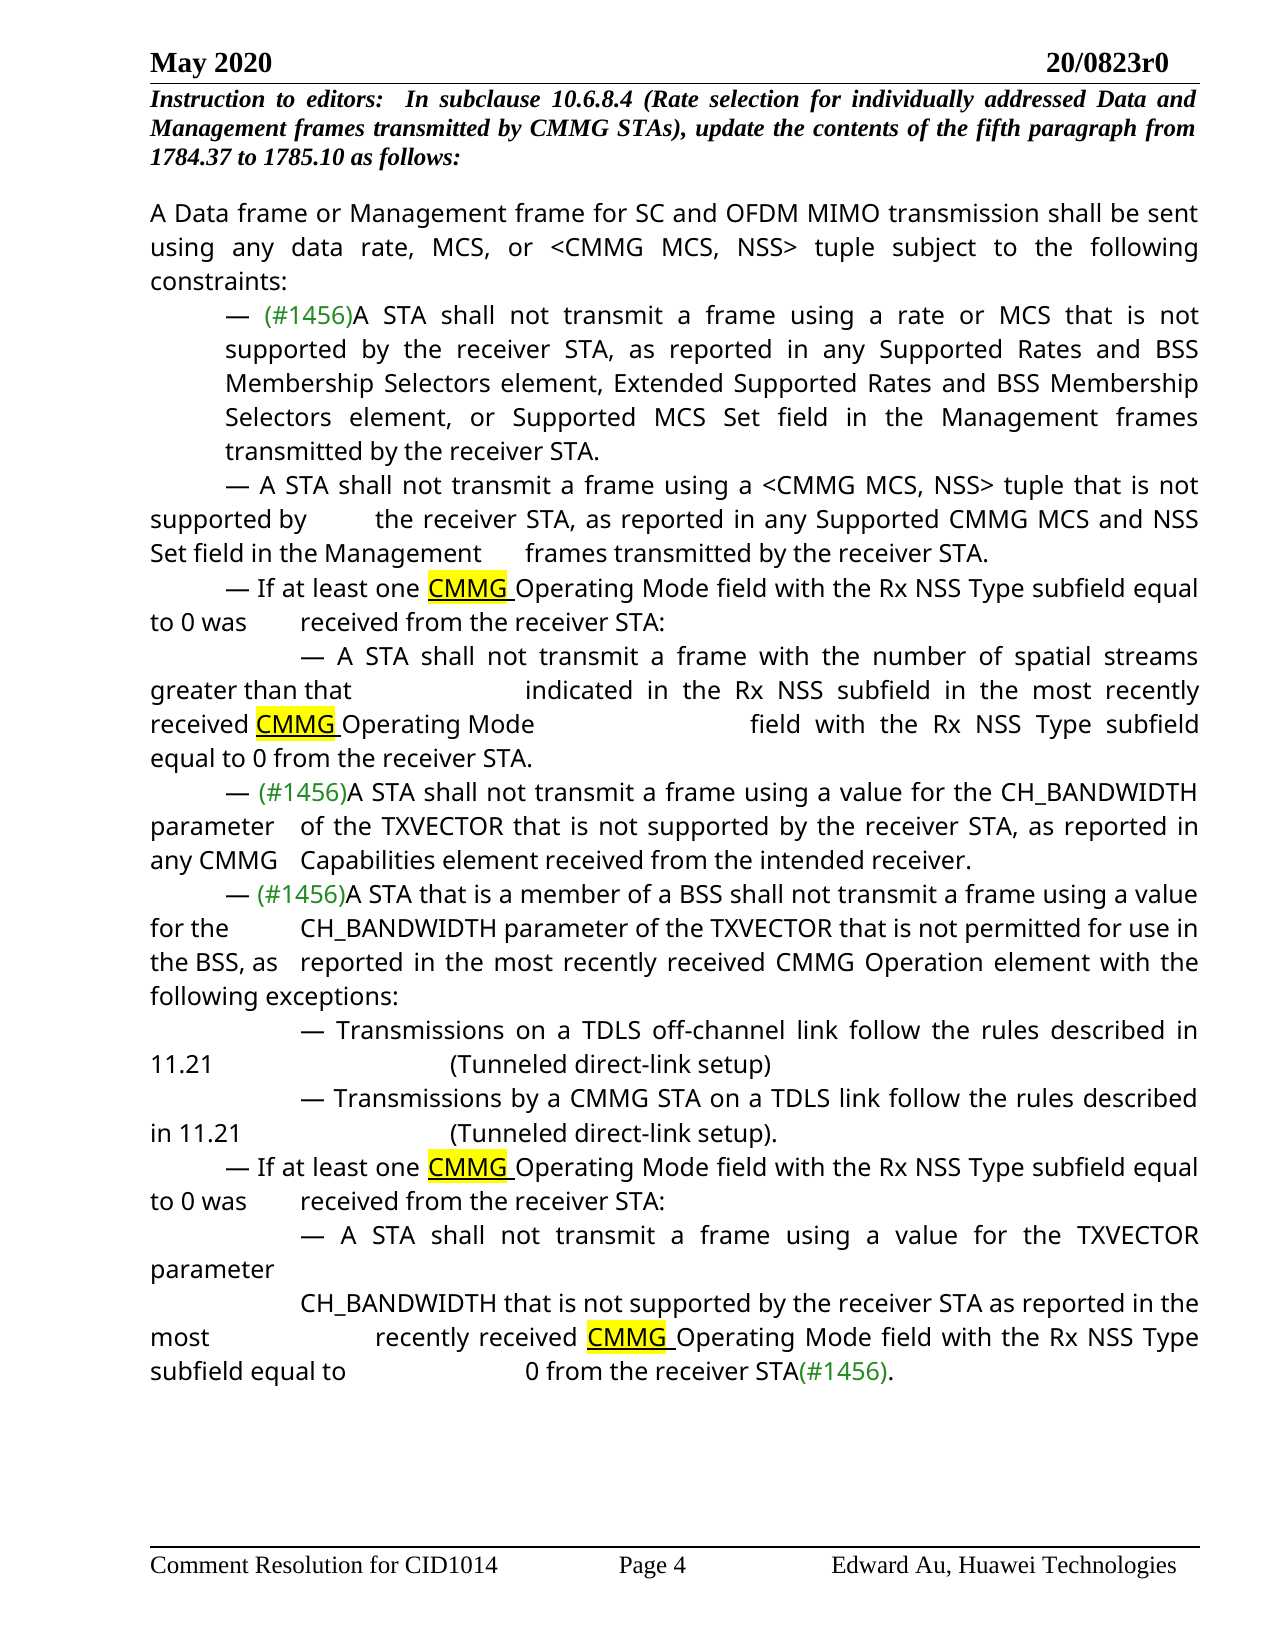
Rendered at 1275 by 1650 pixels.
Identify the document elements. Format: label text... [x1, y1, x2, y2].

text CH_BANDWIDTH that is not supported by the receiver STA as reported in the most recently received CMMG Operating Mode field with the Rx NSS Type subfield equal to 0 from the receiver STA(#1456). [150, 1286, 1200, 1388]
text — Transmissions by a CMMG STA on a TDLS link follow the rules described in 11.21 (Tunneled direct-link setup). [150, 1081, 1200, 1149]
text Instruction to editors: In subclause 10.6.8.4 (Rate selection for individually addressed Data and Management frames transmitted by CMMG STAs), update the contents of the fifth paragraph from 1784.37 to 1785.10 as follows: [150, 84, 1200, 171]
text — If at least one CMMG Operating Mode field with the Rx NSS Type subfield equal to 0 was received from the receiver STA: [150, 1149, 1200, 1217]
text A Data frame or Management frame for SC and OFDM MIMO transmission shall be sent using any data rate, MCS, or <CMMG MCS, NSS> tuple subject to the following constraints: [150, 196, 1200, 298]
text — A STA shall not transmit a frame using a <CMMG MCS, NSS> tuple that is not supported by the receiver STA, as reported in any Supported CMMG MCS and NSS Set field in the Management frames transmitted by the receiver STA. [150, 468, 1200, 570]
text — (#1456)A STA that is a member of a BSS shall not transmit a frame using a value for the CH_BANDWIDTH parameter of the TXVECTOR that is not permitted for use in the BSS, as reported in the most recently received CMMG Operation element with the following exceptions: [150, 877, 1200, 1013]
text — If at least one CMMG Operating Mode field with the Rx NSS Type subfield equal to 0 was received from the receiver STA: [150, 570, 1200, 638]
text — A STA shall not transmit a frame using a value for the TXVECTOR parameter [150, 1217, 1200, 1286]
text — (#1456)A STA shall not transmit a frame using a rate or MCS that is not supported by the receiver STA, as reported in any Supported Rates and BSS Membership Selectors element, Extended Supported Rates and BSS Membership Selectors element, or Supported MCS Set field in the Management frames transmitted by the receiver STA. [225, 298, 1200, 468]
text — Transmissions on a TDLS off-channel link follow the rules described in 11.21 (Tunneled direct-link setup) [150, 1013, 1200, 1081]
text — (#1456)A STA shall not transmit a frame using a value for the CH_BANDWIDTH parameter of the TXVECTOR that is not supported by the receiver STA, as reported in any CMMG Capabilities element received from the intended receiver. [150, 774, 1200, 877]
text — A STA shall not transmit a frame with the number of spatial streams greater than that indicated in the Rx NSS subfield in the most recently received CMMG Operating Mode field with the Rx NSS Type subfield equal to 0 from the receiver STA. [150, 638, 1200, 774]
